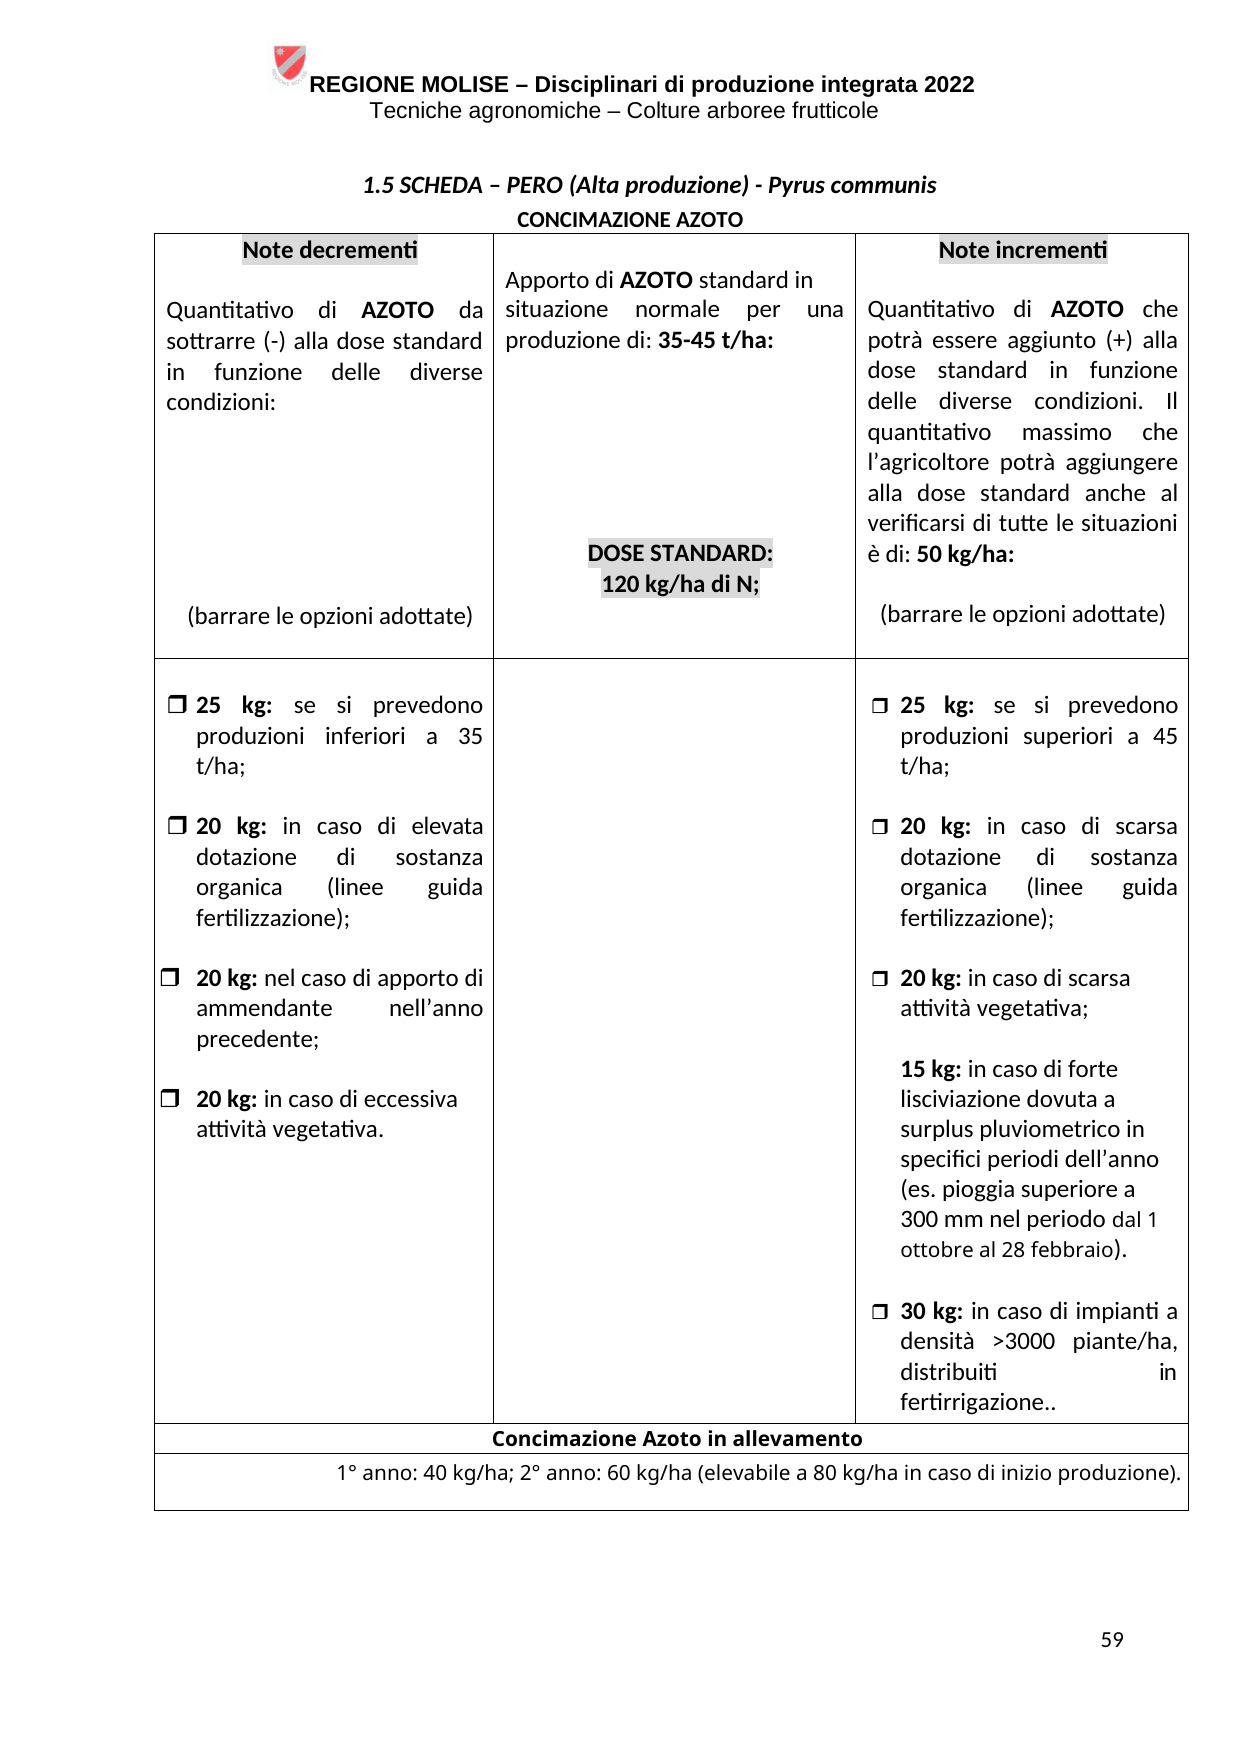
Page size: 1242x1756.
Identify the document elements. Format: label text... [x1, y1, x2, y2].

table_cell 15 kg: in caso di forte lisciviazione dovuta a surplus pluviometrico in specifici periodi dell’anno (es. pioggia superiore a 300 mm nel periodo dal 1 ottobre al 28 febbraio). [856, 1054, 1188, 1281]
table_cell 20 kg: in caso di scarsa dotazione di sostanza organica (linee guida fertilizzazione); [856, 795, 1188, 947]
table_cell 25 kg: se si prevedono produzioni superiori a 45 t/ha; [856, 659, 1188, 795]
table_cell [155, 1281, 493, 1423]
table_cell 20 kg: in caso di elevata dotazione di sostanza organica (linee guida fertilizzazione); [155, 795, 493, 947]
table_cell [494, 659, 855, 1423]
table_header Note incrementi [856, 234, 1188, 265]
table_cell 20 kg: in caso di scarsa attività vegetativa; [856, 947, 1188, 1054]
table_header Note decrementi Quantitativo di AZOTO da sottrarre (-) alla dose standard in funzione delle diverse condizioni: (barrare le opzioni adottate) [155, 234, 493, 658]
table_cell (barrare le opzioni adottate) [856, 599, 1188, 658]
text CONCIMAZIONE AZOTO [297, 205, 963, 233]
table_cell 20 kg: in caso di eccessiva attività vegetativa. [155, 1054, 493, 1281]
subtitle SCHEDA – PERO (Alta produzione) - Pyrus communis [177, 169, 1123, 199]
table_cell [494, 599, 855, 658]
table_cell 25 kg: se si prevedono produzioni inferiori a 35 t/ha; [155, 659, 493, 795]
table_cell 30 kg: in caso di impianti a densità >3000 piante/ha, distribuiti in fertirrigazione.. [856, 1281, 1188, 1423]
table_cell Quantitativo di AZOTO che potrà essere aggiunto (+) alla dose standard in funzione delle diverse condizioni. Il quantitativo massimo che l’agricoltore potrà aggiungere alla dose standard anche al verificarsi di tutte le situazioni è di: 50 kg/ha: [856, 265, 1188, 599]
table_cell 1° anno: 40 kg/ha; 2° anno: 60 kg/ha (elevabile a 80 kg/ha in caso di inizio produzione). [155, 1454, 1188, 1510]
table_cell 20 kg: nel caso di apporto di ammendante nell’anno precedente; [155, 947, 493, 1054]
table_cell Concimazione Azoto in allevamento [155, 1424, 1188, 1453]
table_cell Apporto di AZOTO standard in situazione normale per una produzione di: 35-45 t/ha: DOSE STANDARD: 120 kg/ha di N; [494, 265, 855, 599]
table_header [494, 234, 855, 265]
